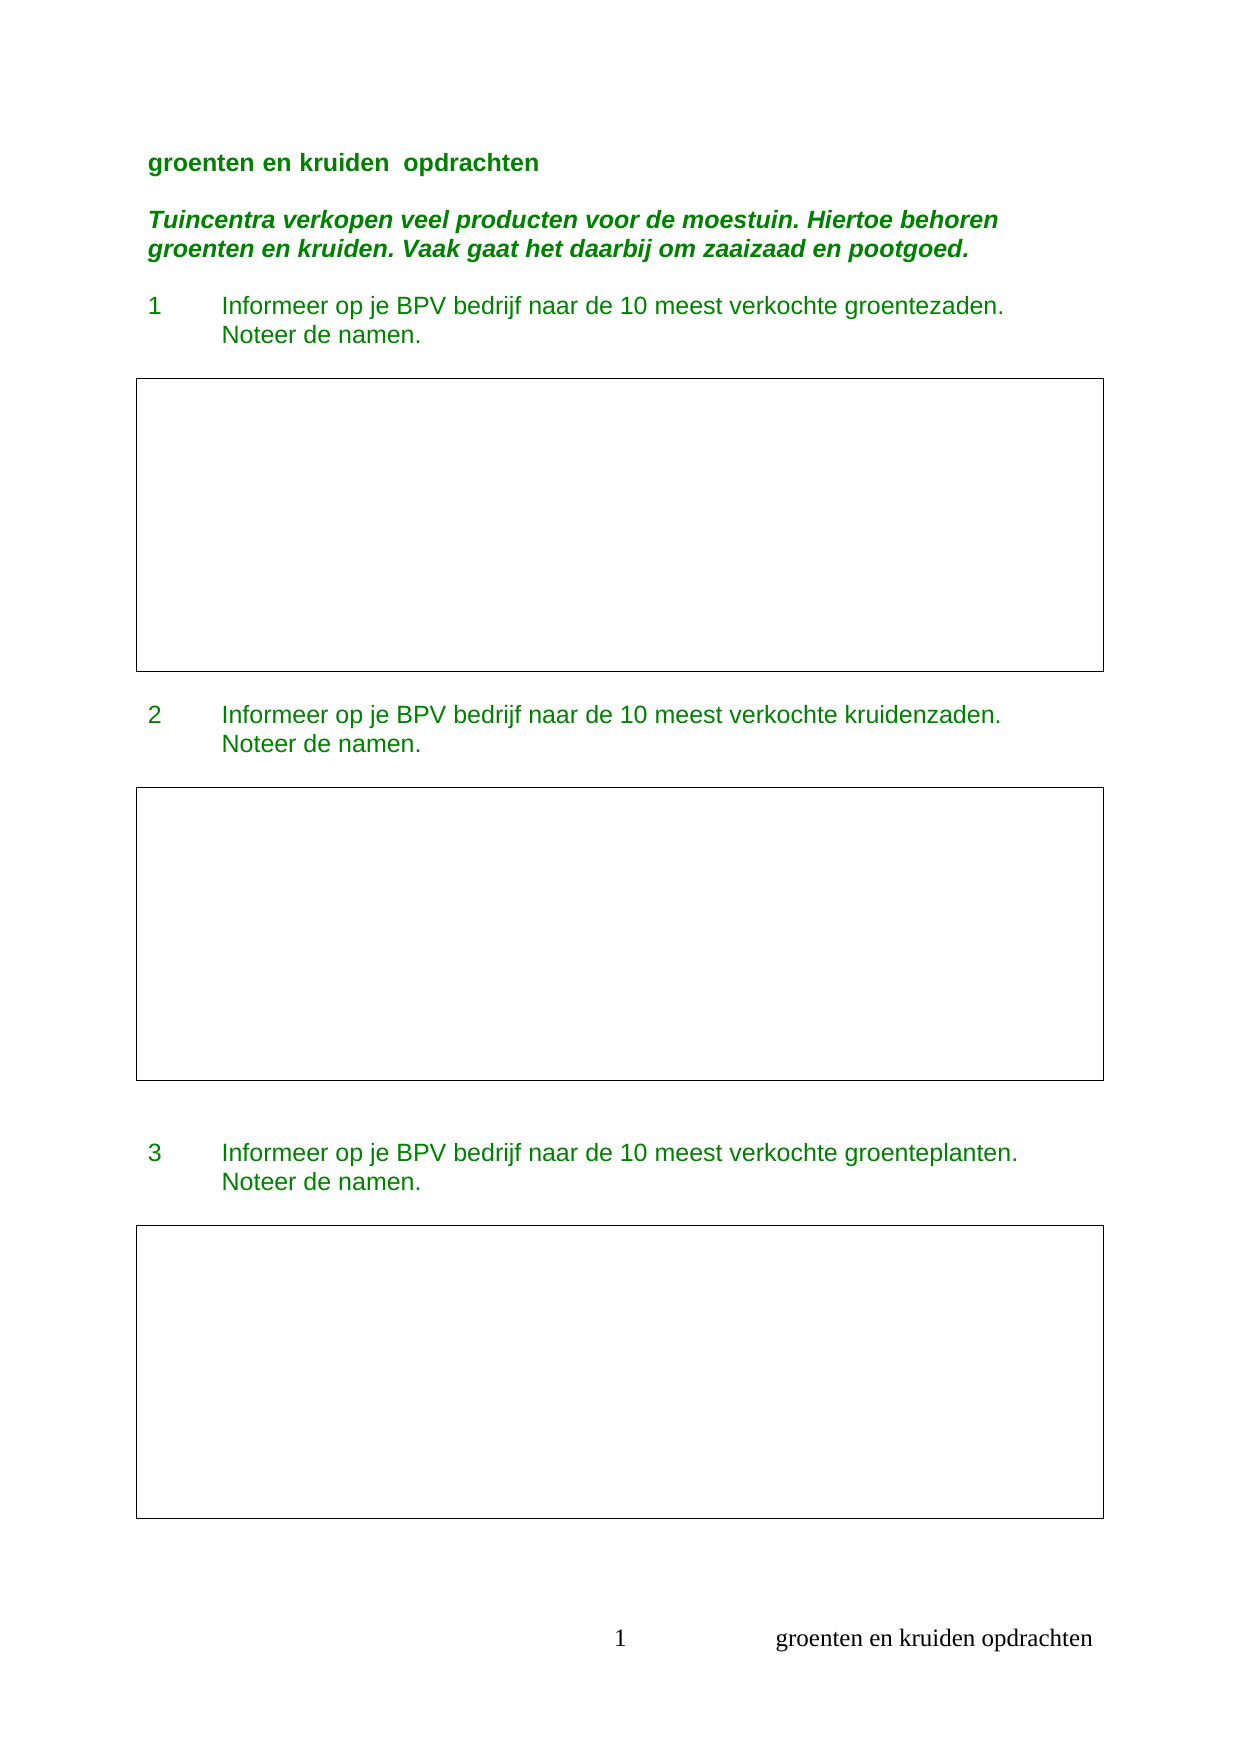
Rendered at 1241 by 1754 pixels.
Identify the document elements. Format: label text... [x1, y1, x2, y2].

text 1 Informeer op je BPV bedrijf naar de 10 meest verkochte groentezaden. [148, 291, 1095, 320]
table_header [137, 788, 1103, 1080]
text Noteer de namen. [148, 729, 1095, 758]
text Noteer de namen. [148, 320, 1095, 349]
text 3 Informeer op je BPV bedrijf naar de 10 meest verkochte groenteplanten. [148, 1138, 1095, 1167]
text Noteer de namen. [148, 1167, 1095, 1196]
text Tuincentra verkopen veel producten voor de moestuin. Hiertoe behoren groenten en kruiden. Vaak gaat het daarbij om zaaizaad en pootgoed. [148, 205, 1095, 263]
table_header [137, 1226, 1103, 1518]
text groenten en kruiden opdrachten [148, 148, 1095, 176]
text 2 Informeer op je BPV bedrijf naar de 10 meest verkochte kruidenzaden. [148, 701, 1095, 729]
table_header [137, 379, 1103, 671]
